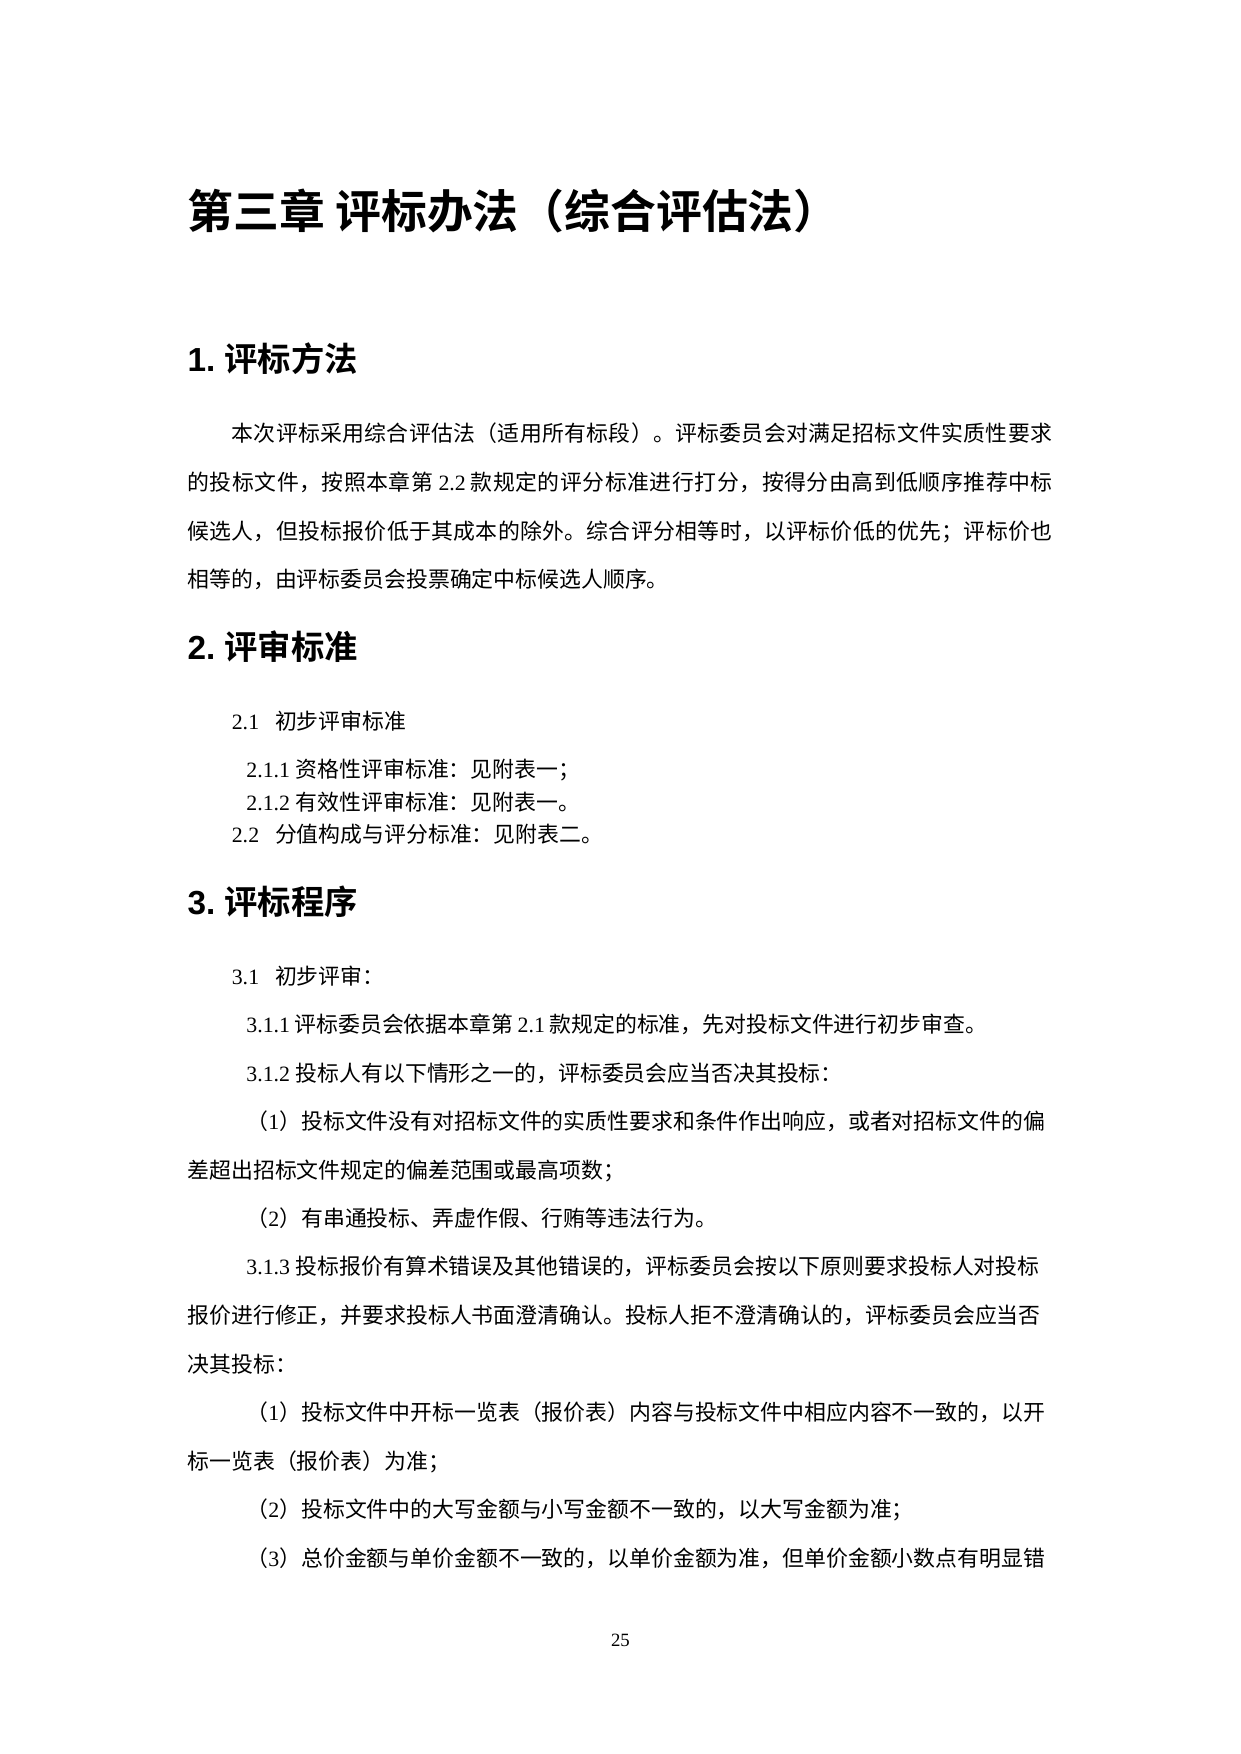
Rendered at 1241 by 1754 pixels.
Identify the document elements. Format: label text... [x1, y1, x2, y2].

subtitle 第三章 评标办法（综合评估法） [187, 160, 1053, 257]
text 3.1.3 投标报价有算术错误及其他错误的，评标委员会按以下原则要求投标人对投标报价进行修正，并要求投标人书面澄清确认。投标人拒不澄清确认的，评标委员会应当否决其投标： [187, 1249, 1053, 1379]
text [187, 1540, 1053, 1573]
text 本次评标采用综合评估法（适用所有标段）。评标委员会对满足招标文件实质性要求的投标文件，按照本章第2.2款规定的评分标准进行打分，按得分由高到低顺序推荐中标候选人，但投标报价低于其成本的除外。综合评分相等时，以评标价低的优先；评标价也相等的，由评标委员会投票确定中标候选人顺序。 [187, 416, 1053, 594]
text 3.1.1评标委员会依据本章第2.1款规定的标准，先对投标文件进行初步审查。 [187, 1007, 1053, 1039]
subtitle 2. 评审标准 [187, 612, 1053, 677]
text （2）有串通投标、弄虚作假、行贿等违法行为。 [187, 1201, 1053, 1233]
text 3.1.2 投标人有以下情形之一的，评标委员会应当否决其投标： [187, 1055, 1053, 1088]
list 初步评审： [187, 958, 1053, 991]
list 分值构成与评分标准：见附表二。 [187, 817, 1053, 849]
text （2）投标文件中的大写金额与小写金额不一致的，以大写金额为准； [187, 1492, 1053, 1524]
subtitle 3. 评标程序 [187, 867, 1053, 932]
subtitle 1. 评标方法 [187, 325, 1053, 390]
text 2.1.1 资格性评审标准：见附表一； [187, 752, 1053, 784]
text （1）投标文件中开标一览表（报价表）内容与投标文件中相应内容不一致的，以开标一览表（报价表）为准； [187, 1395, 1053, 1476]
list 初步评审标准 [187, 704, 1053, 736]
text 2.1.2 有效性评审标准：见附表一。 [187, 784, 1053, 817]
text （1）投标文件没有对招标文件的实质性要求和条件作出响应，或者对招标文件的偏差超出招标文件规定的偏差范围或最高项数； [187, 1103, 1053, 1185]
